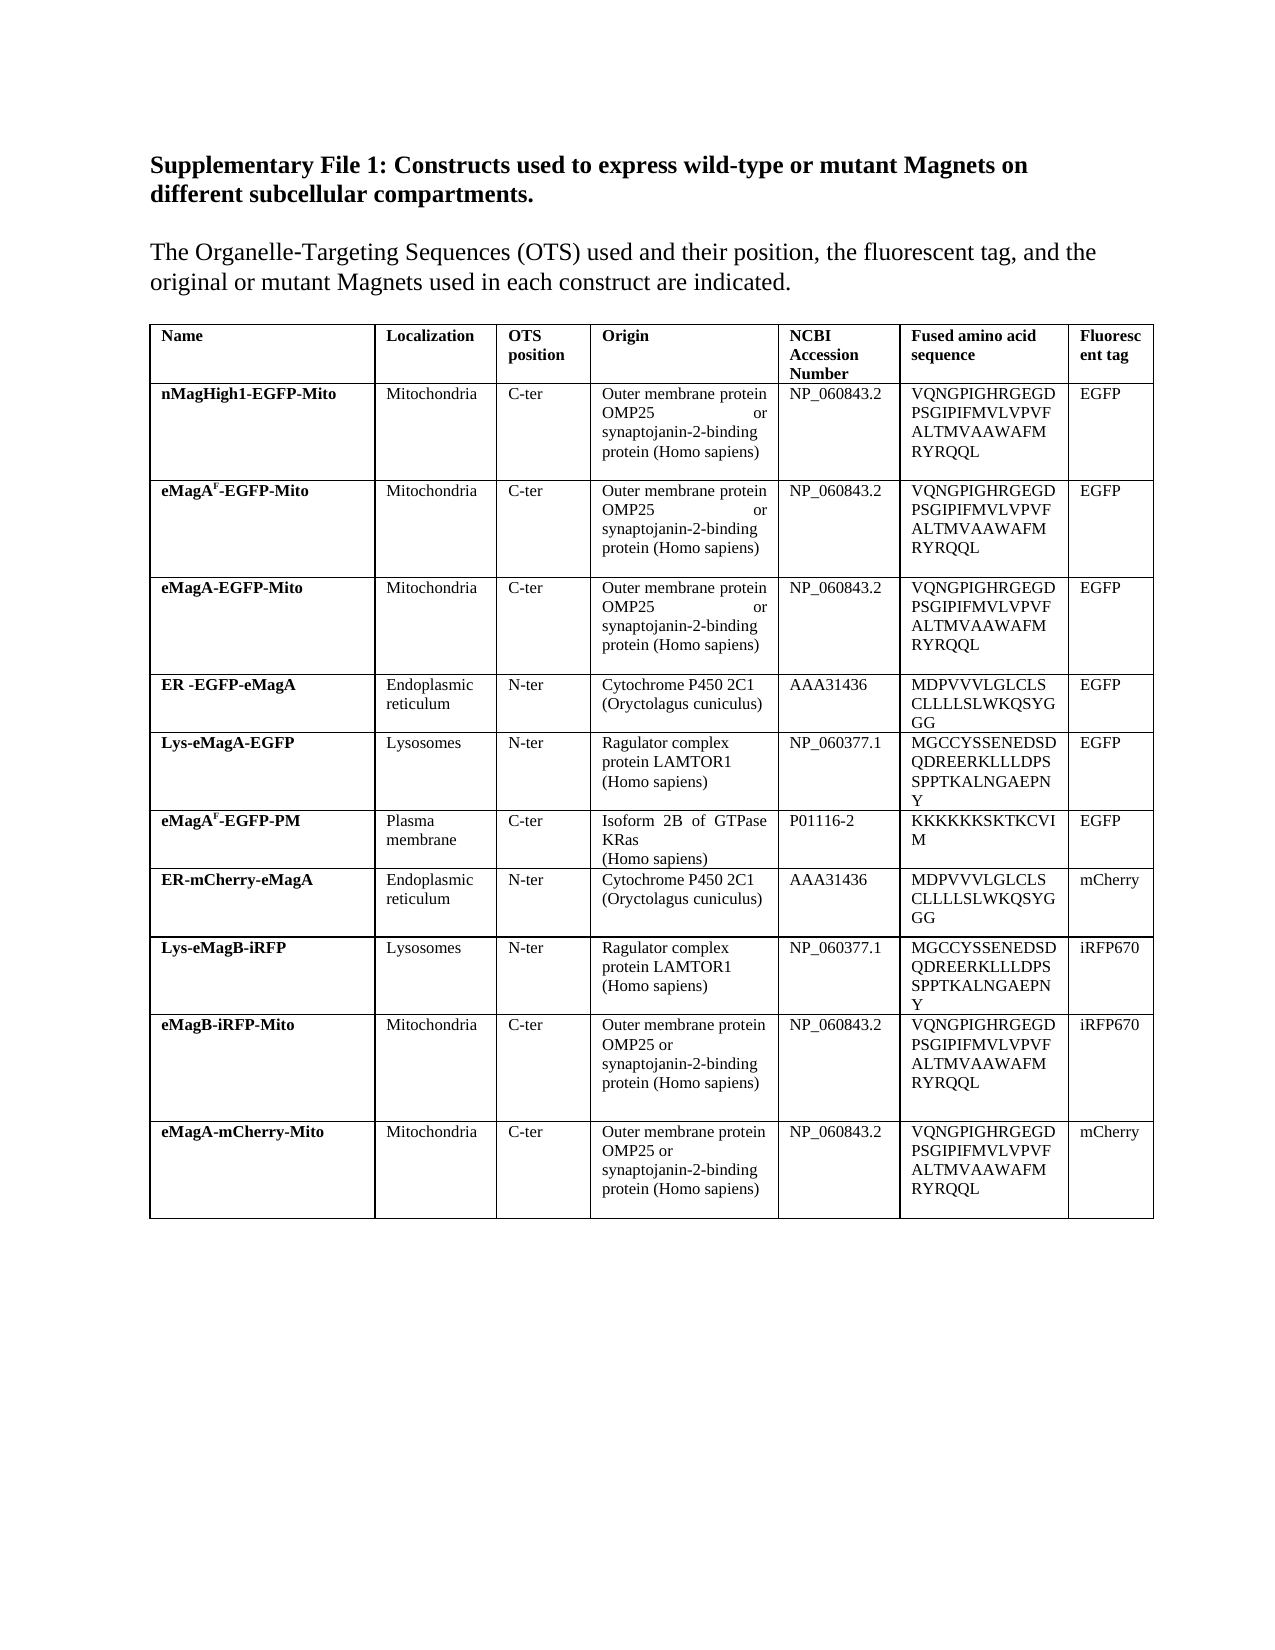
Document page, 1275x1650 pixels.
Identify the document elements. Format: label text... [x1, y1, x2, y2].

table_cell EGFP [1069, 733, 1153, 810]
table_cell eMagA-EGFP-Mito [151, 578, 374, 673]
table_cell EGFP [1069, 578, 1153, 673]
table_cell C-ter [497, 811, 590, 868]
table_cell Endoplasmic reticulum [376, 675, 496, 732]
table_header Fluorescent tag [1069, 325, 1153, 383]
table_cell MDPVVVLGLCLSCLLLLSLWKQSYGGG [901, 869, 1068, 936]
table_cell MGCCYSSENEDSDQDREERKLLLDPSSPPTKALNGAEPNY [901, 733, 1068, 810]
table_cell iRFP670 [1069, 938, 1153, 1014]
table_cell mCherry [1069, 1122, 1153, 1217]
table_cell C-ter [497, 1122, 590, 1217]
table_cell Lys-eMagA-EGFP [151, 733, 374, 810]
table_cell NP_060377.1 [779, 938, 899, 1014]
table_cell EGFP [1069, 811, 1153, 868]
table_cell nMagHigh1-EGFP-Mito [151, 384, 374, 480]
table_cell Outer membrane protein OMP25 or synaptojanin-2-binding protein (Homo sapiens) [591, 578, 778, 673]
table_cell VQNGPIGHRGEGDPSGIPIFMVLVPVFALTMVAAWAFMRYRQQL [901, 1015, 1068, 1121]
table_cell C-ter [497, 578, 590, 673]
table_cell Lysosomes [376, 938, 496, 1014]
table_cell N-ter [497, 938, 590, 1014]
table_cell Outer membrane protein OMP25 or synaptojanin-2-binding protein (Homo sapiens) [591, 1015, 778, 1121]
table_cell VQNGPIGHRGEGDPSGIPIFMVLVPVFALTMVAAWAFMRYRQQL [901, 481, 1068, 577]
table_cell Mitochondria [376, 1122, 496, 1217]
table_cell EGFP [1069, 481, 1153, 577]
table_header Name [151, 325, 374, 383]
table_cell C-ter [497, 384, 590, 480]
table_cell mCherry [1069, 869, 1153, 936]
text The Organelle‐Targeting Sequences (OTS) used and their position, the fluorescent tag, and the original or mutant Magnets used in each construct are indicated. [150, 236, 1125, 296]
table_cell NP_060377.1 [779, 733, 899, 810]
table_cell Ragulator complex protein LAMTOR1 (Homo sapiens) [591, 733, 778, 810]
table_cell Mitochondria [376, 1015, 496, 1121]
table_cell C-ter [497, 1015, 590, 1121]
table_cell eMagAF-EGFP-PM [151, 811, 374, 868]
table_cell Outer membrane protein OMP25 or synaptojanin-2-binding protein (Homo sapiens) [591, 1122, 778, 1217]
table_cell N-ter [497, 675, 590, 732]
table_header NCBI Accession Number [779, 325, 899, 383]
table_cell MGCCYSSENEDSDQDREERKLLLDPSSPPTKALNGAEPNY [901, 938, 1068, 1014]
table_cell Mitochondria [376, 481, 496, 577]
table_cell Isoform 2B of GTPase KRas (Homo sapiens) [591, 811, 778, 868]
table_cell VQNGPIGHRGEGDPSGIPIFMVLVPVFALTMVAAWAFMRYRQQL [901, 1122, 1068, 1217]
table_cell VQNGPIGHRGEGDPSGIPIFMVLVPVFALTMVAAWAFMRYRQQL [901, 578, 1068, 673]
table_cell Outer membrane protein OMP25 or synaptojanin-2-binding protein (Homo sapiens) [591, 384, 778, 480]
table_header OTS position [497, 325, 590, 383]
table_cell Plasma membrane [376, 811, 496, 868]
table_cell P01116-2 [779, 811, 899, 868]
table_cell NP_060843.2 [779, 1015, 899, 1121]
table_cell Cytochrome P450 2C1 (Oryctolagus cuniculus) [591, 869, 778, 936]
table_cell C-ter [497, 481, 590, 577]
table_cell Ragulator complex protein LAMTOR1 (Homo sapiens) [591, 938, 778, 1014]
table_cell NP_060843.2 [779, 481, 899, 577]
table_header Localization [376, 325, 496, 383]
table_cell Lys-eMagB-iRFP [151, 938, 374, 1014]
table_cell NP_060843.2 [779, 1122, 899, 1217]
table_cell EGFP [1069, 384, 1153, 480]
table_cell Lysosomes [376, 733, 496, 810]
table_cell AAA31436 [779, 675, 899, 732]
table_cell AAA31436 [779, 869, 899, 936]
table_cell EGFP [1069, 675, 1153, 732]
table_cell NP_060843.2 [779, 578, 899, 673]
table_cell N-ter [497, 733, 590, 810]
table_cell ER-mCherry-eMagA [151, 869, 374, 936]
table_cell eMagB-iRFP-Mito [151, 1015, 374, 1121]
table_cell KKKKKKSKTKCVIM [901, 811, 1068, 868]
table_cell eMagA-mCherry-Mito [151, 1122, 374, 1217]
table_header Fused amino acid sequence [901, 325, 1068, 383]
table_cell NP_060843.2 [779, 384, 899, 480]
table_cell Mitochondria [376, 578, 496, 673]
table_cell Cytochrome P450 2C1 (Oryctolagus cuniculus) [591, 675, 778, 732]
table_cell Endoplasmic reticulum [376, 869, 496, 936]
table_cell iRFP670 [1069, 1015, 1153, 1121]
table_cell VQNGPIGHRGEGDPSGIPIFMVLVPVFALTMVAAWAFMRYRQQL [901, 384, 1068, 480]
table_cell MDPVVVLGLCLSCLLLLSLWKQSYGGG [901, 675, 1068, 732]
text Supplementary File 1: Constructs used to express wild-type or mutant Magnets on different subcellular compartments. [150, 150, 1125, 207]
table_cell Outer membrane protein OMP25 or synaptojanin-2-binding protein (Homo sapiens) [591, 481, 778, 577]
table_cell Mitochondria [376, 384, 496, 480]
table_header Origin [591, 325, 778, 383]
table_cell ER -EGFP-eMagA [151, 675, 374, 732]
table_cell N-ter [497, 869, 590, 936]
table_cell eMagAF-EGFP-Mito [151, 481, 374, 577]
